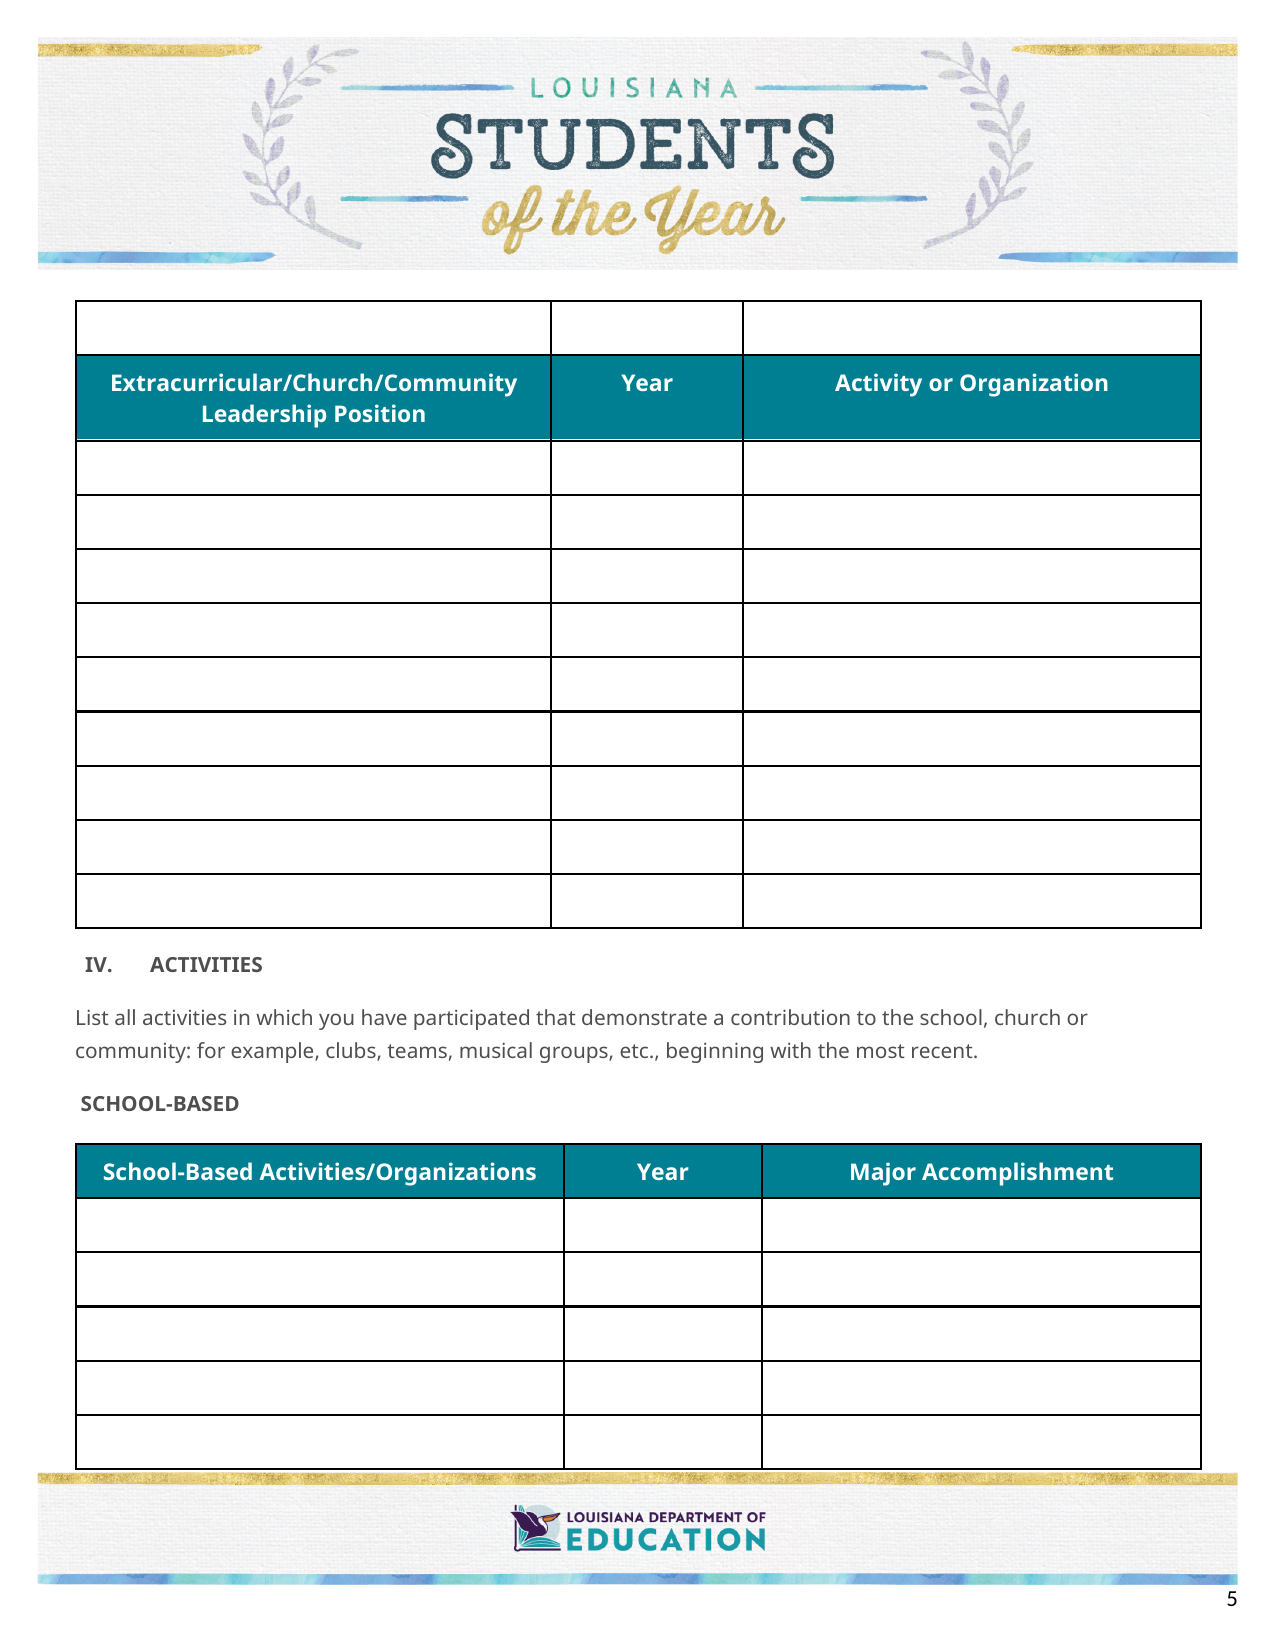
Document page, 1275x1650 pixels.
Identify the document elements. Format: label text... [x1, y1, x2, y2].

table_cell [77, 875, 550, 927]
table_cell [77, 713, 550, 764]
table_cell [77, 658, 550, 710]
table_header Year [565, 1145, 761, 1197]
table_cell [565, 1253, 761, 1305]
table_cell Extracurricular/Church/Community Leadership Position [77, 356, 550, 439]
table_cell [565, 1416, 761, 1468]
picture [37, 37, 1238, 270]
table_cell [763, 1308, 1200, 1359]
table_cell [744, 302, 1200, 354]
table_cell [744, 604, 1200, 656]
table_cell [744, 875, 1200, 927]
table_cell [552, 550, 742, 602]
table_cell [77, 604, 550, 656]
table_cell [763, 1253, 1200, 1305]
picture [37, 1472, 1238, 1585]
table_cell Activity or Organization [744, 356, 1200, 439]
table_cell [744, 550, 1200, 602]
table_cell [77, 302, 550, 354]
table_cell [77, 550, 550, 602]
table_cell [552, 767, 742, 819]
table_cell [77, 1416, 563, 1468]
list ACTIVITIES [112, 950, 1200, 978]
table_cell [565, 1308, 761, 1359]
table_cell [552, 604, 742, 656]
table_cell [565, 1362, 761, 1414]
table_cell [77, 442, 550, 494]
text SCHOOL-BASED [75, 1089, 1200, 1118]
table_cell [763, 1199, 1200, 1251]
table_cell [744, 713, 1200, 764]
table_cell [77, 1253, 563, 1305]
table_cell [565, 1199, 761, 1251]
table_cell [77, 1308, 563, 1359]
table_cell [552, 658, 742, 710]
table_cell [744, 658, 1200, 710]
table_cell [763, 1416, 1200, 1468]
table_cell [552, 821, 742, 873]
table_cell [77, 1199, 563, 1251]
table_cell [744, 442, 1200, 494]
table_cell [77, 1362, 563, 1414]
table_cell [77, 496, 550, 548]
table_cell [77, 767, 550, 819]
table_cell [763, 1362, 1200, 1414]
table_cell [744, 767, 1200, 819]
table_cell [552, 442, 742, 494]
table_cell Year [552, 356, 742, 439]
table_header School-Based Activities/Organizations [77, 1145, 563, 1197]
table_cell [552, 875, 742, 927]
table_cell [744, 496, 1200, 548]
table_header Major Accomplishment [763, 1145, 1200, 1197]
table_cell [552, 302, 742, 354]
text List all activities in which you have participated that demonstrate a contribution to the school, church or community: for example, clubs, teams, musical groups, etc., beginning with the most recent. [75, 1003, 1200, 1064]
table_cell [744, 821, 1200, 873]
table_cell [552, 713, 742, 764]
table_cell [552, 496, 742, 548]
table_cell [77, 821, 550, 873]
